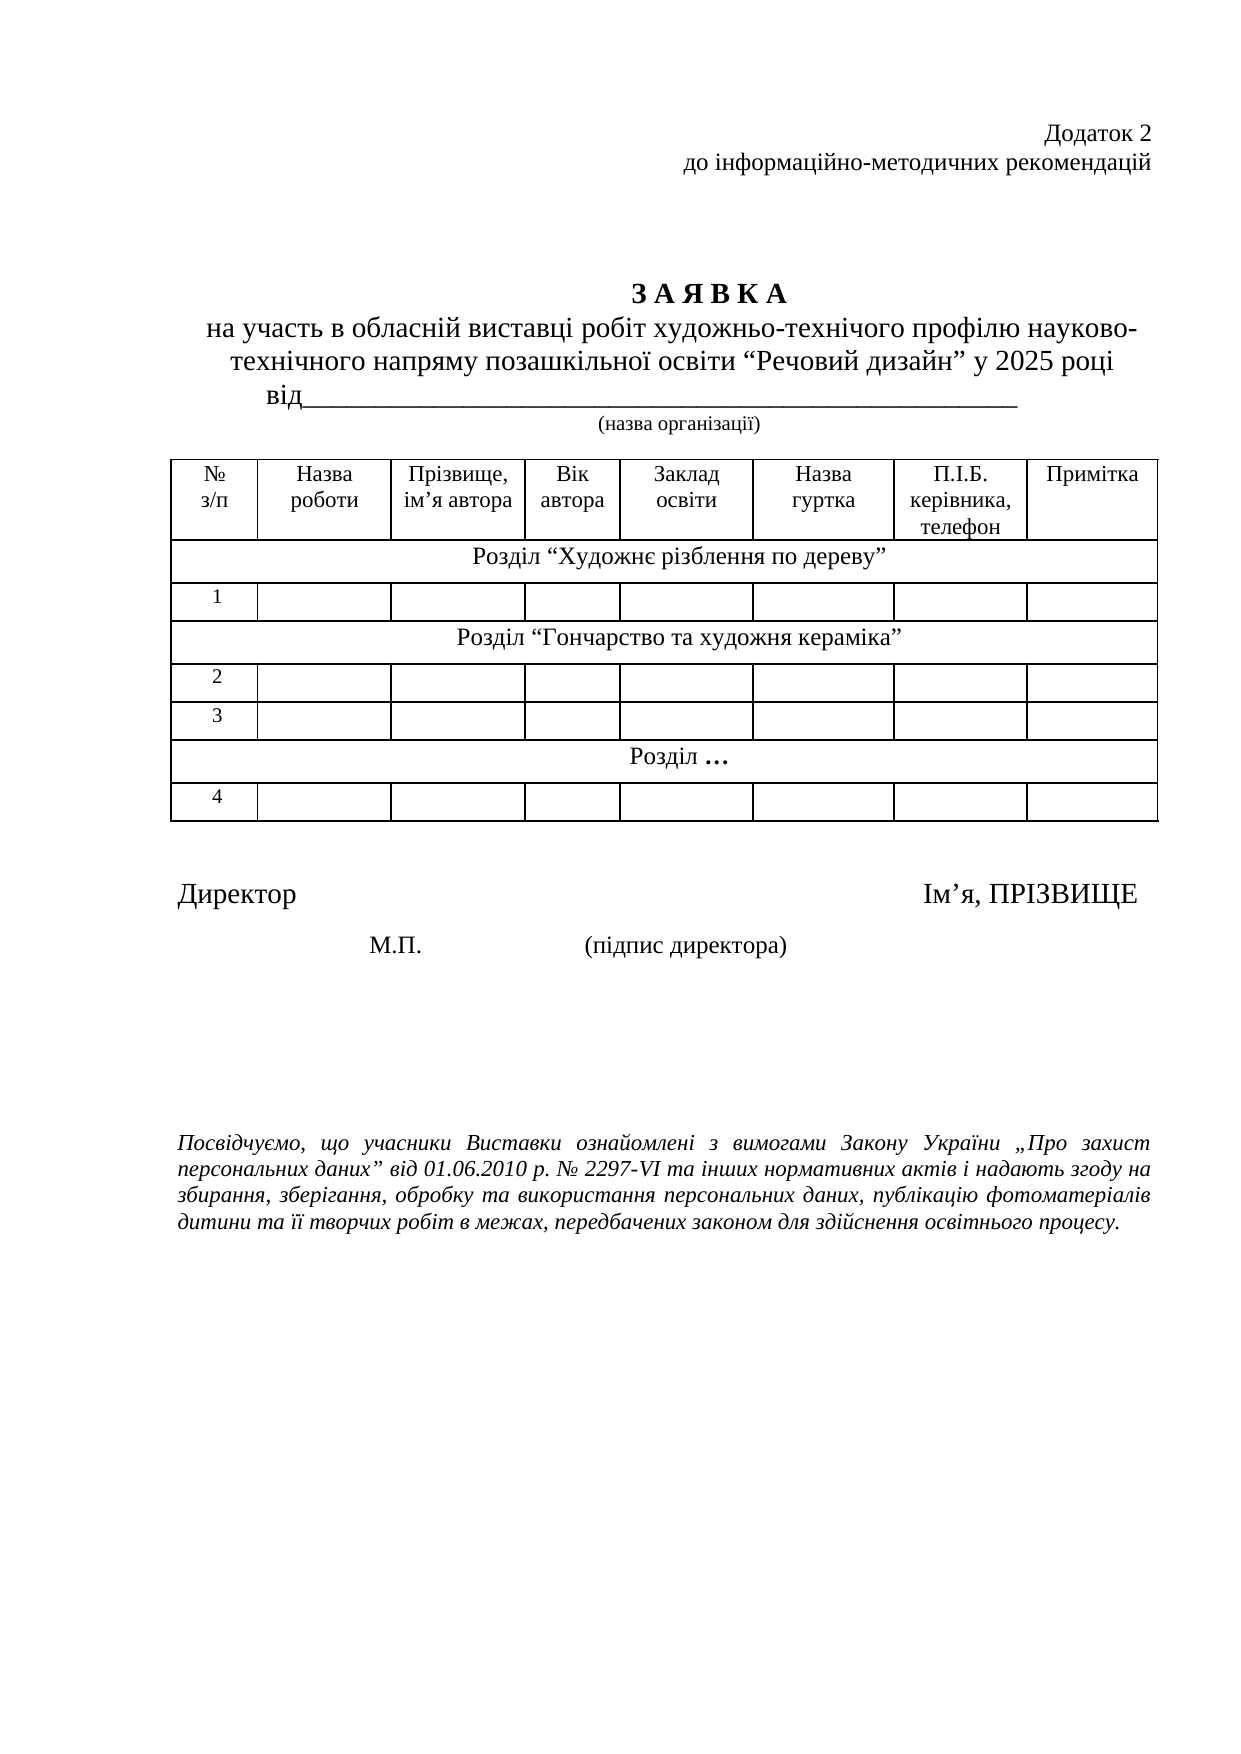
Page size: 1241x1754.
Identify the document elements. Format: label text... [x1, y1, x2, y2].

table_cell [526, 665, 619, 701]
table_header Примітка [1028, 460, 1157, 539]
table_cell [258, 784, 390, 820]
table_cell [1028, 784, 1157, 820]
table_header Вік автора [526, 460, 619, 539]
table_cell Розділ … [172, 741, 1157, 782]
table_cell [258, 703, 390, 739]
table_cell [895, 665, 1026, 701]
table_cell [895, 584, 1026, 620]
table_cell [526, 584, 619, 620]
table_cell 1 [172, 584, 257, 620]
table_header П.І.Б. керівника, телефон [895, 460, 1026, 539]
text Посвідчуємо, що учасники Виставки ознайомлені з вимогами Закону України „Про захист персональних даних” від 01.06.2010 р. № 2297-VІ та інших нормативних актів і надають згоду на збирання, зберігання, обробку та використання персональних даних, публікацію фотоматеріалів дитини та її творчих робіт в межах, передбачених законом для здійснення освітнього процесу. [177, 1129, 1152, 1234]
table_cell [1028, 584, 1157, 620]
text від_________________________________________________ [266, 377, 1152, 410]
table_cell 4 [172, 784, 257, 820]
table_cell [754, 784, 893, 820]
table_cell [621, 703, 752, 739]
table_cell [895, 784, 1026, 820]
table_cell [895, 703, 1026, 739]
text на участь в обласній виставці робіт художньо-технічого профілю науково-технічного напряму позашкільної освіти “Речовий дизайн” у 2025 році [192, 310, 1152, 377]
text Додаток 2 [266, 118, 1152, 147]
table_cell [621, 665, 752, 701]
table_cell 3 [172, 703, 257, 739]
table_cell [258, 665, 390, 701]
table_cell [392, 703, 524, 739]
table_cell [526, 703, 619, 739]
table_cell [754, 665, 893, 701]
table_cell [1028, 665, 1157, 701]
table_header Назва роботи [258, 460, 390, 539]
table_cell [1028, 703, 1157, 739]
text Директор Імʼя, ПРІЗВИЩЕ [162, 876, 1152, 909]
table_cell [392, 665, 524, 701]
table_cell [621, 784, 752, 820]
table_cell 2 [172, 665, 257, 701]
table_header № з/п [172, 460, 257, 539]
table_cell [621, 584, 752, 620]
table_cell Розділ “Художнє різблення по дереву” [172, 541, 1157, 582]
table_header Назва гуртка [754, 460, 893, 539]
table_cell [526, 784, 619, 820]
table_header Прізвище, ім’я автора [392, 460, 524, 539]
table_cell [392, 784, 524, 820]
table_cell [754, 703, 893, 739]
table_cell [754, 584, 893, 620]
table_header Заклад освіти [621, 460, 752, 539]
text М.П. (підпис директора) [177, 930, 1152, 959]
table_cell [258, 584, 390, 620]
table_cell Розділ “Гончарство та художня кераміка” [172, 622, 1157, 663]
text до інформаційно-методичних рекомендацій [266, 147, 1152, 176]
text З А Я В К А [266, 276, 1152, 310]
table_cell [392, 584, 524, 620]
text (назва організації) [207, 410, 1152, 434]
